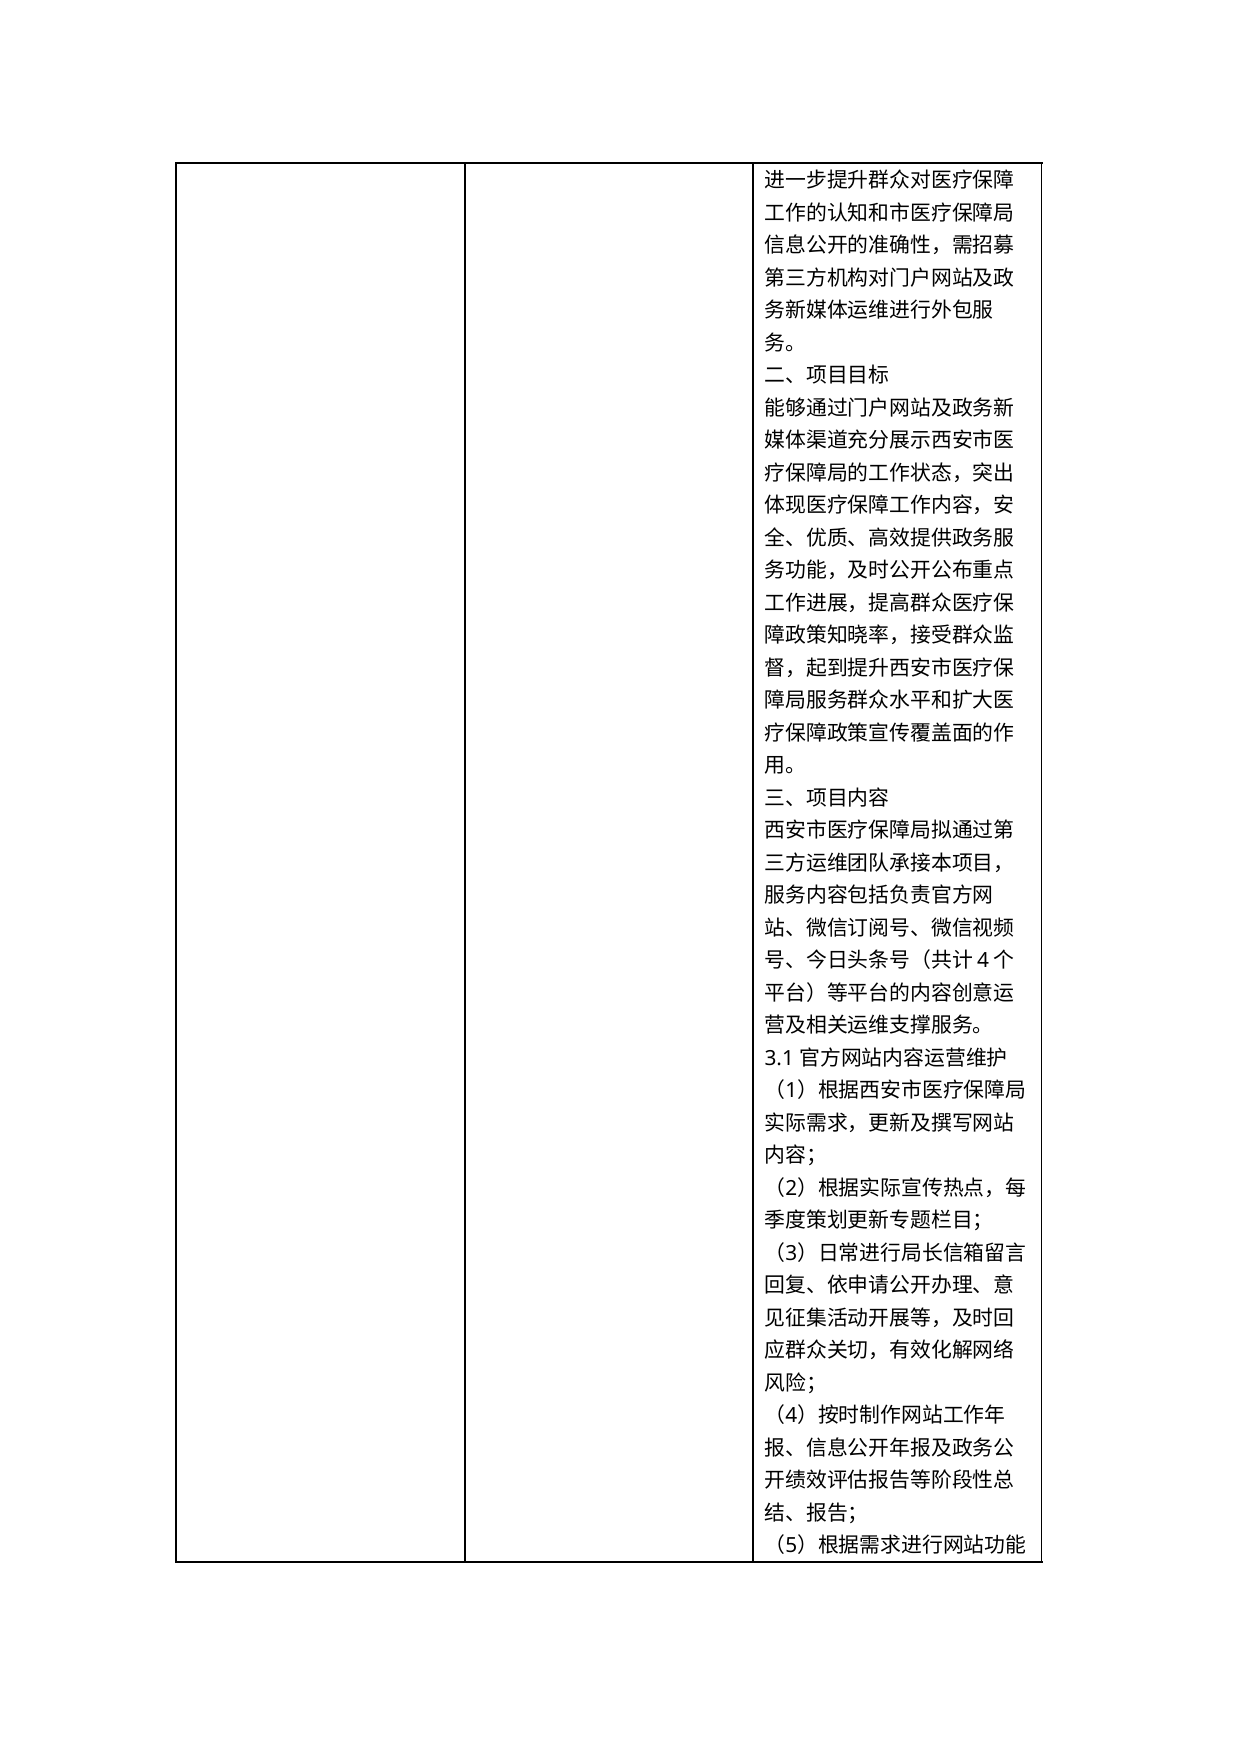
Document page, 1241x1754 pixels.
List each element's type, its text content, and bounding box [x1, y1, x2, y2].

table_cell [466, 164, 752, 1561]
table_cell 1 [177, 164, 464, 1561]
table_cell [754, 164, 1041, 1561]
